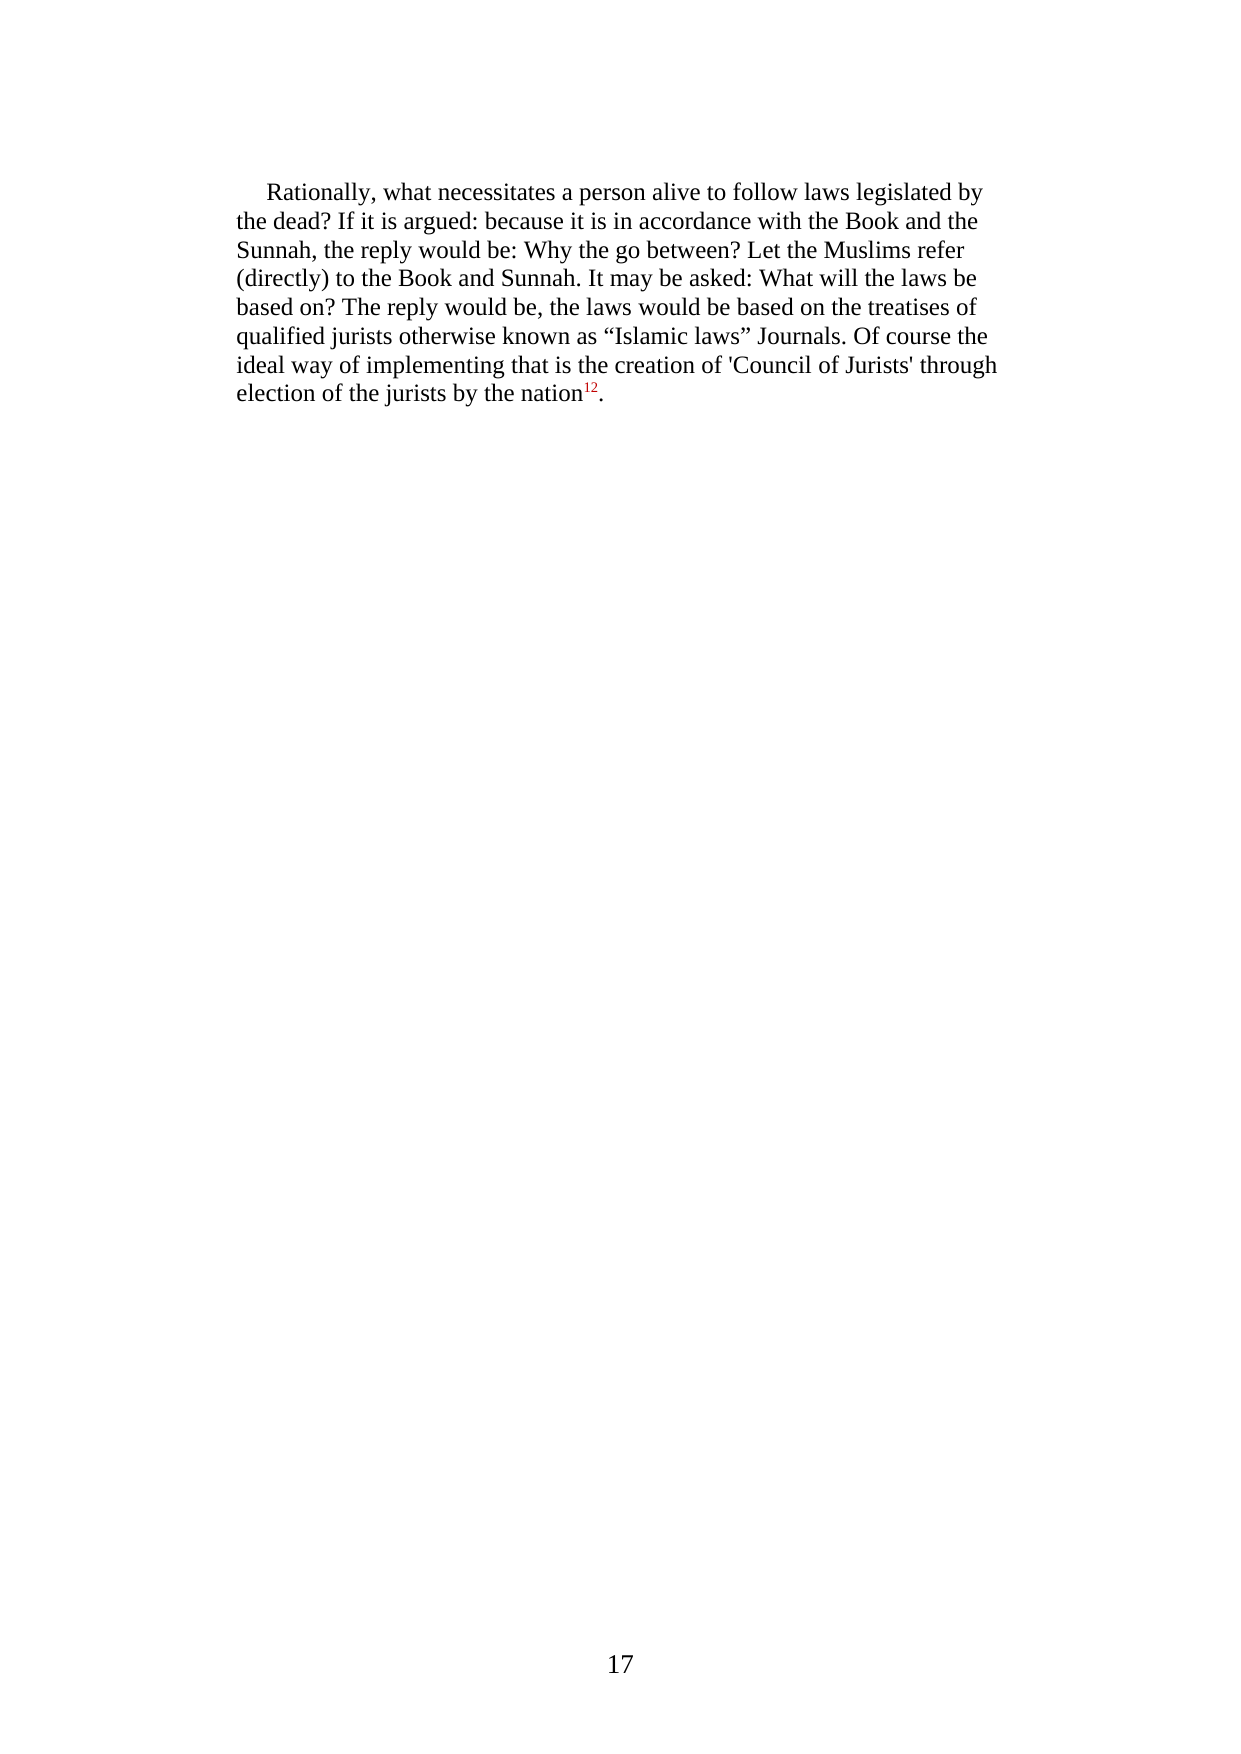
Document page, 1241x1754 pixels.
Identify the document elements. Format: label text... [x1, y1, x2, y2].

text Rationally, what necessitates a person alive to follow laws legislated by the dead? If it is argued: because it is in accordance with the Book and the Sunnah, the reply would be: Why the go between? Let the Muslims refer (directly) to the Book and Sunnah. It may be asked: What will the laws be based on? The reply would be, the laws would be based on the treatises of qualified jurists otherwise known as “Islamic laws” Journals. Of course the ideal way of implementing that is the creation of 'Council of Jurists' through election of the jurists by the nation12. [236, 177, 1004, 407]
